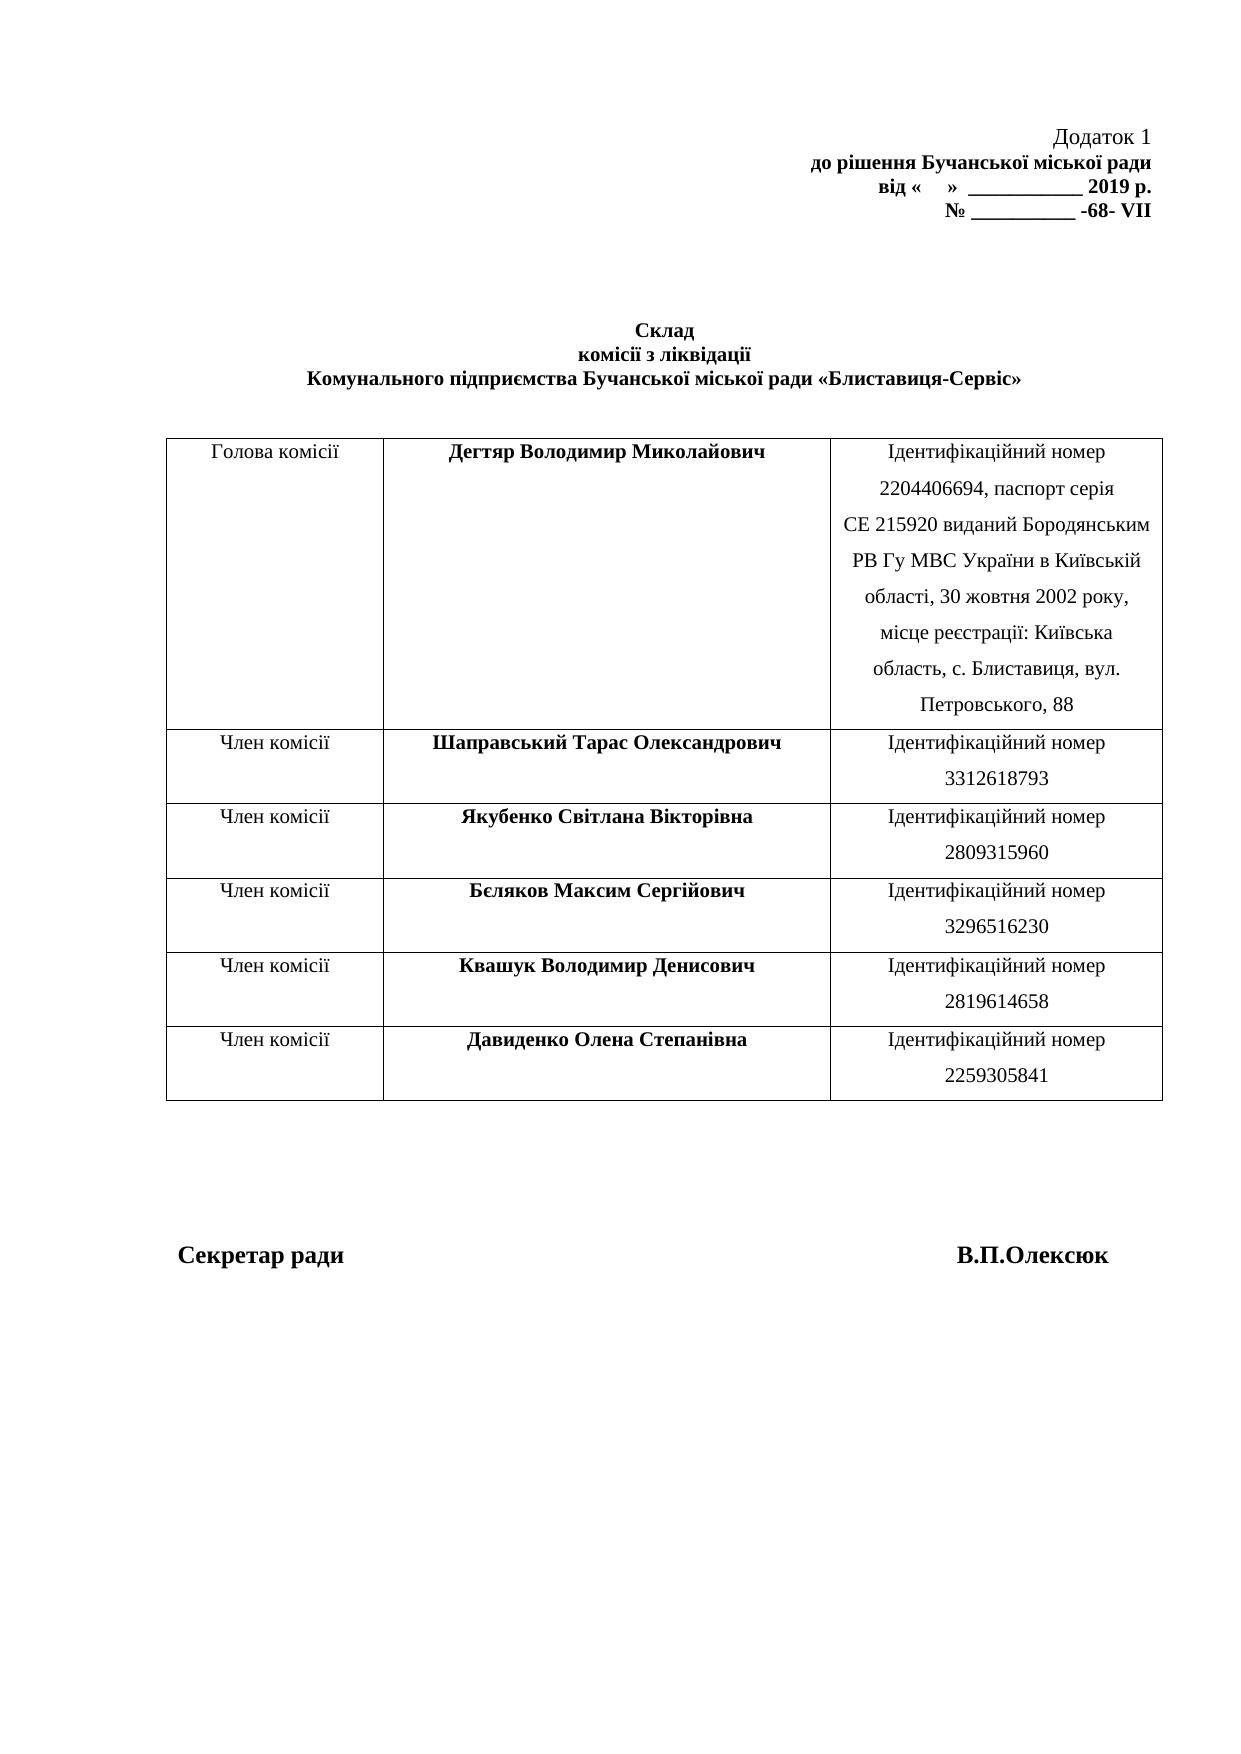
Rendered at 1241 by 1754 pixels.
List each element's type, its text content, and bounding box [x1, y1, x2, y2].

text комісії з ліквідації [177, 342, 1152, 366]
table_header Ідентифікаційний номер 2204406694, паспорт серія СЕ 215920 виданий Бородянським РВ Гу МВС України в Київській області, 30 жовтня 2002 року, місце реєстрації: Київська область, с. Блиставиця, вул. Петровського, 88 [831, 439, 1162, 729]
table_cell Шаправський Тарас Олександрович [384, 730, 830, 803]
table_cell Член комісії [167, 804, 383, 877]
table_cell Ідентифікаційний номер 3312618793 [831, 730, 1162, 803]
text Секретар ради В.П.Олексюк [177, 1240, 1152, 1269]
text № __________ -68- VІI [177, 198, 1152, 222]
text від « » ___________ 2019 р. [177, 174, 1152, 198]
table_header Дегтяр Володимир Миколайович [384, 439, 830, 729]
table_cell Квашук Володимир Денисович [384, 953, 830, 1026]
table_cell Член комісії [167, 953, 383, 1026]
table_cell Бєляков Максим Сергійович [384, 879, 830, 952]
table_cell Ідентифікаційний номер 2819614658 [831, 953, 1162, 1026]
table_cell Якубенко Світлана Вікторівна [384, 804, 830, 877]
table_cell Член комісії [167, 1027, 383, 1100]
text до рішення Бучанської міської ради [177, 149, 1152, 174]
table_cell Член комісії [167, 879, 383, 952]
text Склад [177, 318, 1152, 342]
table_cell Ідентифікаційний номер 3296516230 [831, 879, 1162, 952]
table_cell Ідентифікаційний номер 2809315960 [831, 804, 1162, 877]
table_header Голова комісії [167, 439, 383, 729]
text Комунального підприємства Бучанської міської ради «Блиставиця-Сервіс» [177, 366, 1152, 390]
text Додаток 1 [177, 123, 1152, 149]
table_cell Давиденко Олена Степанівна [384, 1027, 830, 1100]
table_cell Член комісії [167, 730, 383, 803]
table_cell Ідентифікаційний номер 2259305841 [831, 1027, 1162, 1100]
